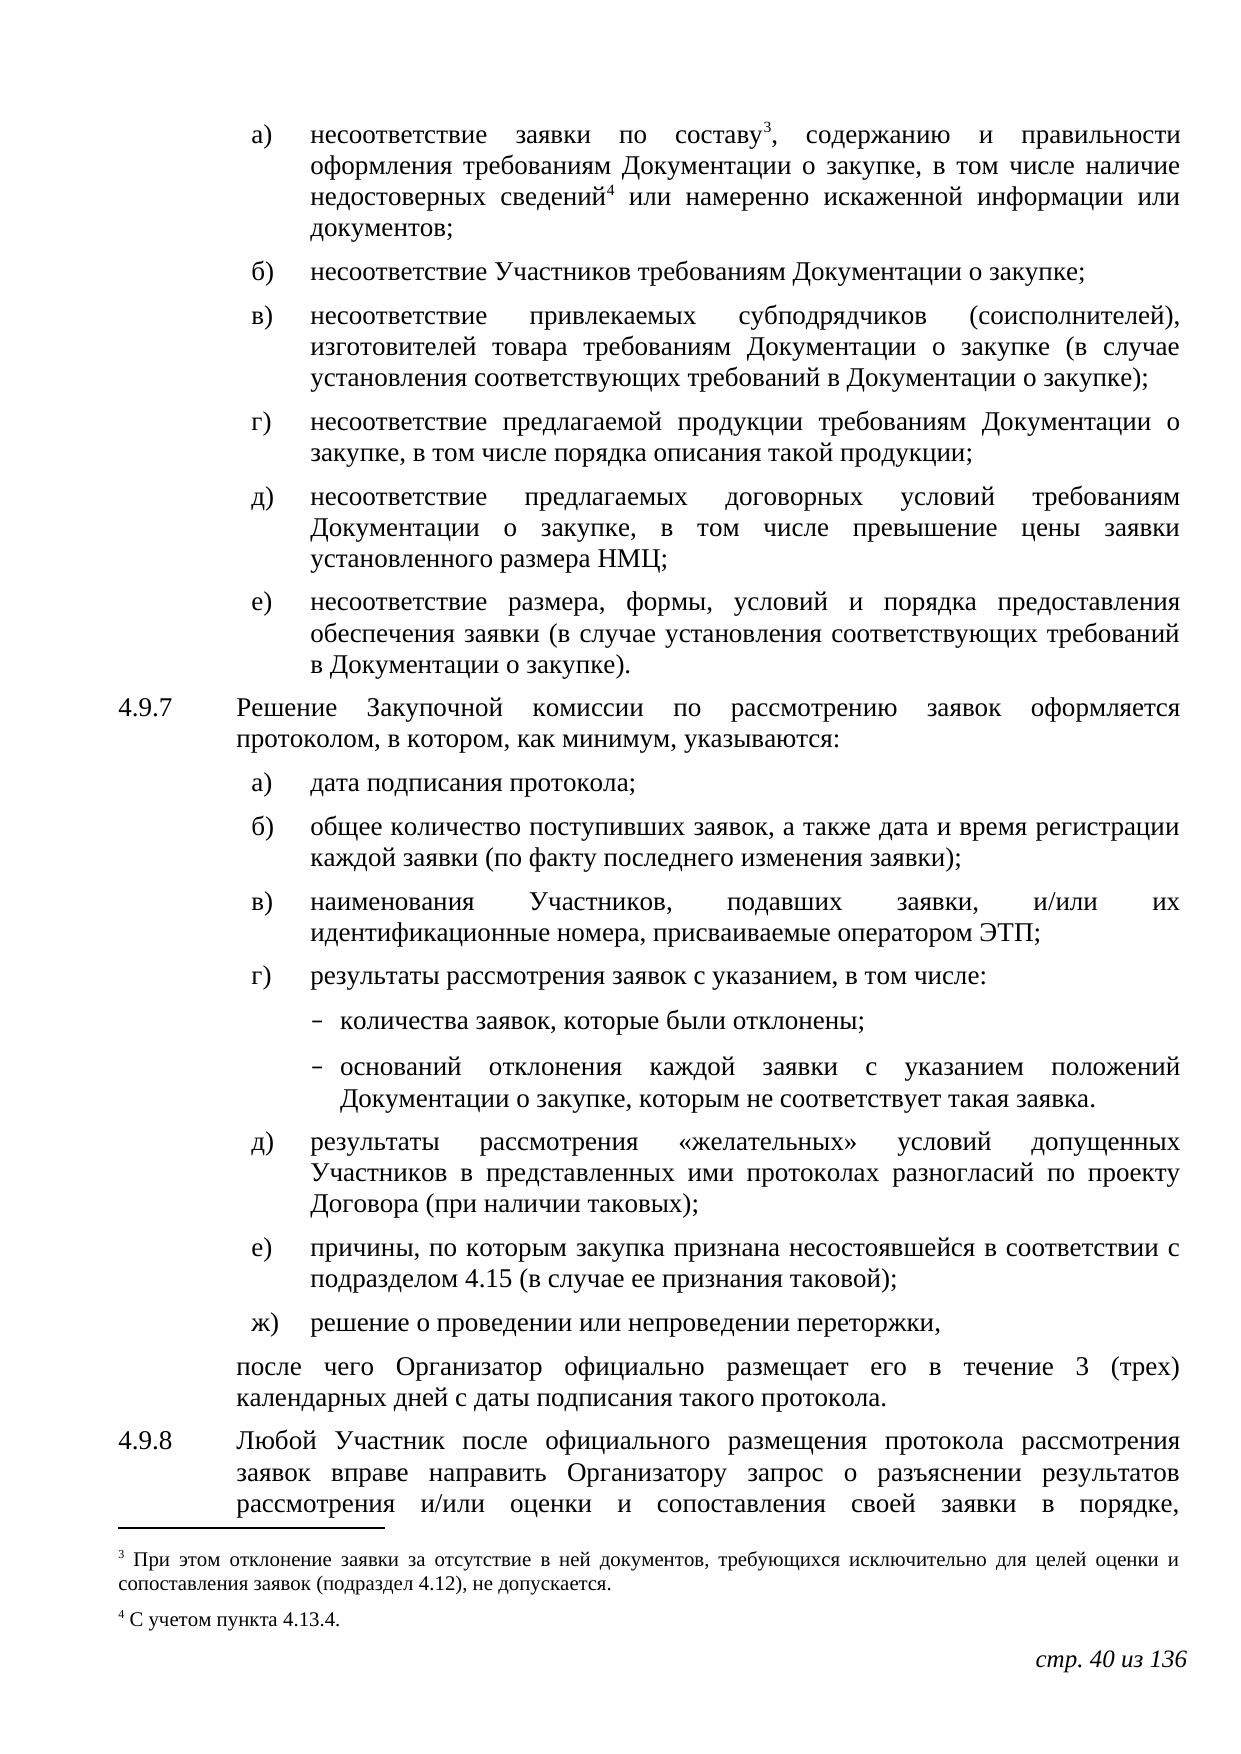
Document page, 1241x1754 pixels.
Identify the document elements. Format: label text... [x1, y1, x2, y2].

list после чего Организатор официально размещает его в течение 3 (трех) календарных дней с даты подписания такого протокола. [236, 1350, 1181, 1412]
text общее количество поступивших заявок, а также дата и время регистрации каждой заявки (по факту последнего изменения заявки); [251, 810, 1181, 872]
text дата подписания протокола; [251, 766, 1181, 797]
text Решение Закупочной комиссии по рассмотрению заявок оформляется протоколом, в котором, как минимум, указываются: [118, 691, 1181, 754]
text наименования Участников, подавших заявки, и/или их идентификационные номера, присваиваемые оператором ЭТП; [251, 885, 1181, 947]
text решение о проведении или непроведении переторжки, [251, 1306, 1181, 1337]
list количества заявок, которые были отклонены; [310, 1003, 1181, 1036]
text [118, 1424, 1181, 1518]
text несоответствие привлекаемых субподрядчиков (соисполнителей), изготовителей товара требованиям Документации о закупке (в случае установления соответствующих требований в Документации о закупке); [251, 299, 1181, 392]
list оснований отклонения каждой заявки с указанием положений Документации о закупке, которым не соответствует такая заявка. [310, 1049, 1181, 1113]
text несоответствие Участников требованиям Документации о закупке; [251, 255, 1181, 286]
text несоответствие заявки по составу, содержанию и правильности оформления требованиям Документации о закупке, в том числе наличие недостоверных сведений или намеренно искаженной информации или документов; [251, 118, 1181, 243]
text несоответствие размера, формы, условий и порядка предоставления обеспечения заявки (в случае установления соответствующих требований в Документации о закупке). [251, 586, 1181, 679]
text результаты рассмотрения заявок с указанием, в том числе: [251, 959, 1181, 991]
text несоответствие предлагаемой продукции требованиям Документации о закупке, в том числе порядка описания такой продукции; [251, 405, 1181, 467]
text несоответствие предлагаемых договорных условий требованиям Документации о закупке, в том числе превышение цены заявки установленного размера НМЦ; [251, 479, 1181, 573]
text результаты рассмотрения «желательных» условий допущенных Участников в представленных ими протоколах разногласий по проекту Договора (при наличии таковых); [251, 1125, 1181, 1219]
text причины, по которым закупка признана несостоявшейся в соответствии с подразделом 4.15 (в случае ее признания таковой); [251, 1231, 1181, 1293]
